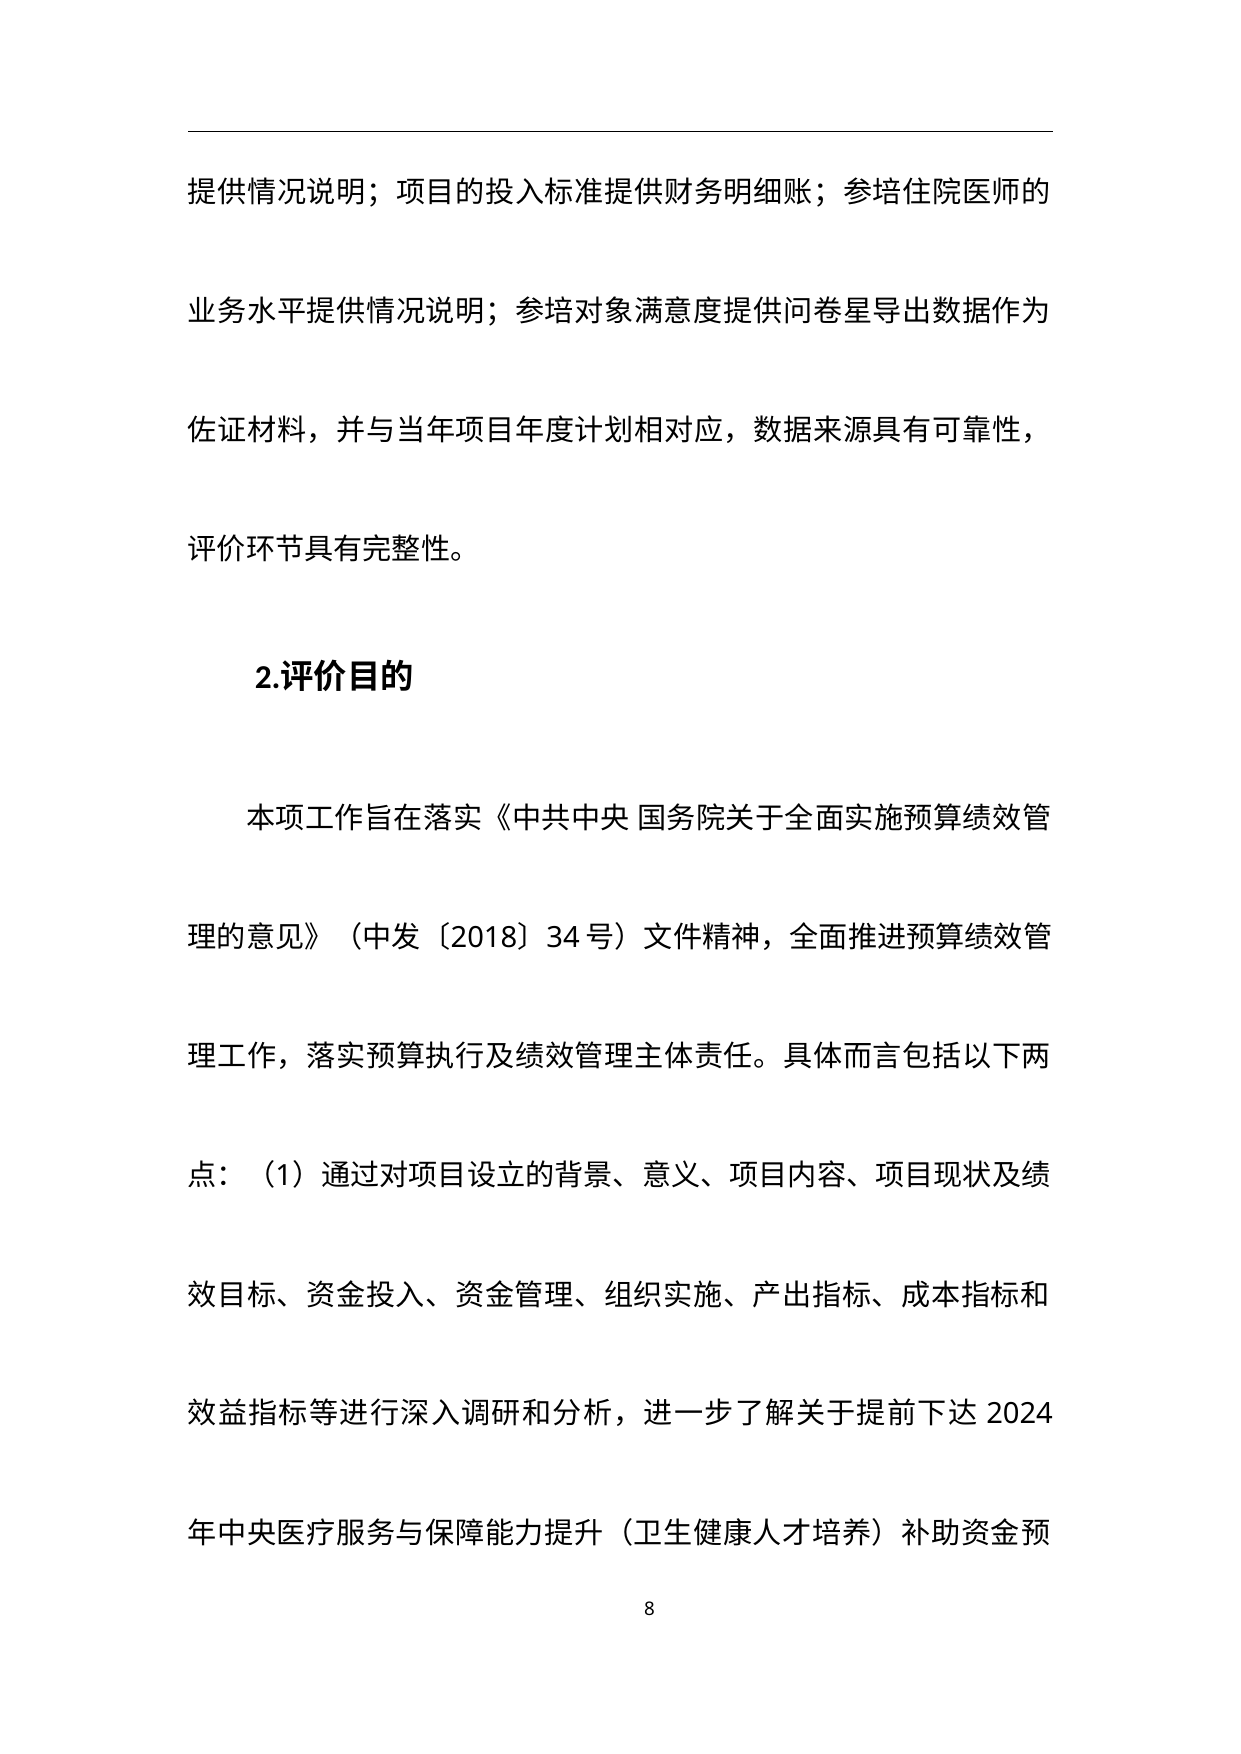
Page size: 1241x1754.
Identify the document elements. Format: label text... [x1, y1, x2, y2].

subtitle 2.评价目的 [187, 635, 1053, 714]
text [187, 776, 1053, 1570]
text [187, 150, 1053, 587]
